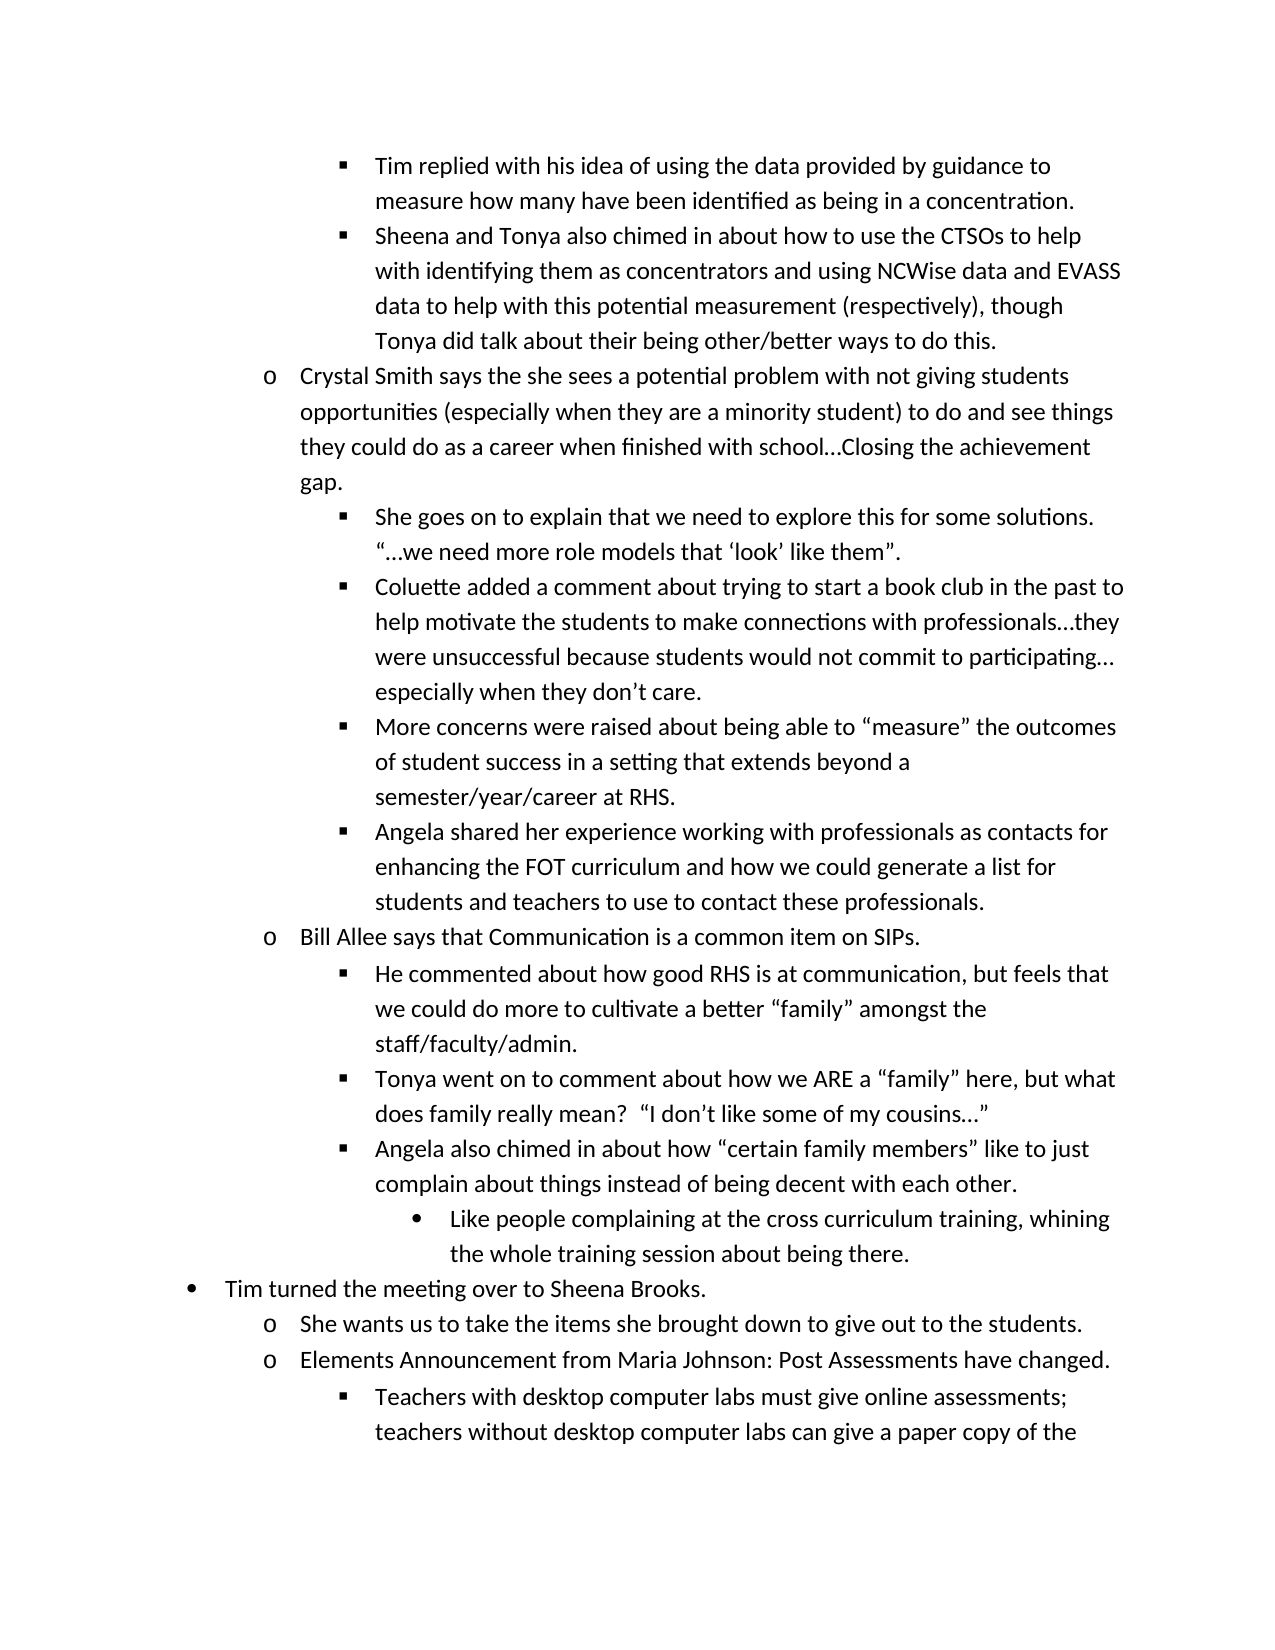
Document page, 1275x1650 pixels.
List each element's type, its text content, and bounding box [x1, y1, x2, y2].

list Angela also chimed in about how “certain family members” like to just complain about things instead of being decent with each other. [337, 1133, 1125, 1198]
list Tonya went on to comment about how we ARE a “family” here, but what does family really mean? “I don’t like some of my cousins…” [337, 1063, 1125, 1128]
list She goes on to explain that we need to explore this for some solutions. “…we need more role models that ‘look’ like them”. [337, 501, 1125, 567]
list Crystal Smith says the she sees a potential problem with not giving students opportunities (especially when they are a minority student) to do and see things they could do as a career when finished with school…Closing the achievement gap. [262, 360, 1125, 497]
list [337, 1381, 1125, 1446]
list She wants us to take the items she brought down to give out to the students. [262, 1308, 1125, 1339]
list Bill Allee says that Communication is a common item on SIPs. [262, 921, 1125, 953]
list Like people complaining at the cross curriculum training, whining the whole training session about being there. [412, 1203, 1125, 1268]
list Angela shared her experience working with professionals as contacts for enhancing the FOT curriculum and how we could generate a list for students and teachers to use to contact these professionals. [337, 816, 1125, 917]
list Sheena and Tonya also chimed in about how to use the CTSOs to help with identifying them as concentrators and using NCWise data and EVASS data to help with this potential measurement (respectively), though Tonya did talk about their being other/better ways to do this. [337, 220, 1125, 356]
list Tim turned the meeting over to Sheena Brooks. [187, 1273, 1125, 1303]
list Elements Announcement from Maria Johnson: Post Assessments have changed. [262, 1344, 1125, 1376]
list More concerns were raised about being able to “measure” the outcomes of student success in a setting that extends beyond a semester/year/career at RHS. [337, 711, 1125, 812]
list Tim replied with his idea of using the data provided by guidance to measure how many have been identified as being in a concentration. [337, 150, 1125, 216]
list Coluette added a comment about trying to start a book club in the past to help motivate the students to make connections with professionals…they were unsuccessful because students would not commit to participating…especially when they don’t care. [337, 571, 1125, 707]
list He commented about how good RHS is at communication, but feels that we could do more to cultivate a better “family” amongst the staff/faculty/admin. [337, 958, 1125, 1058]
